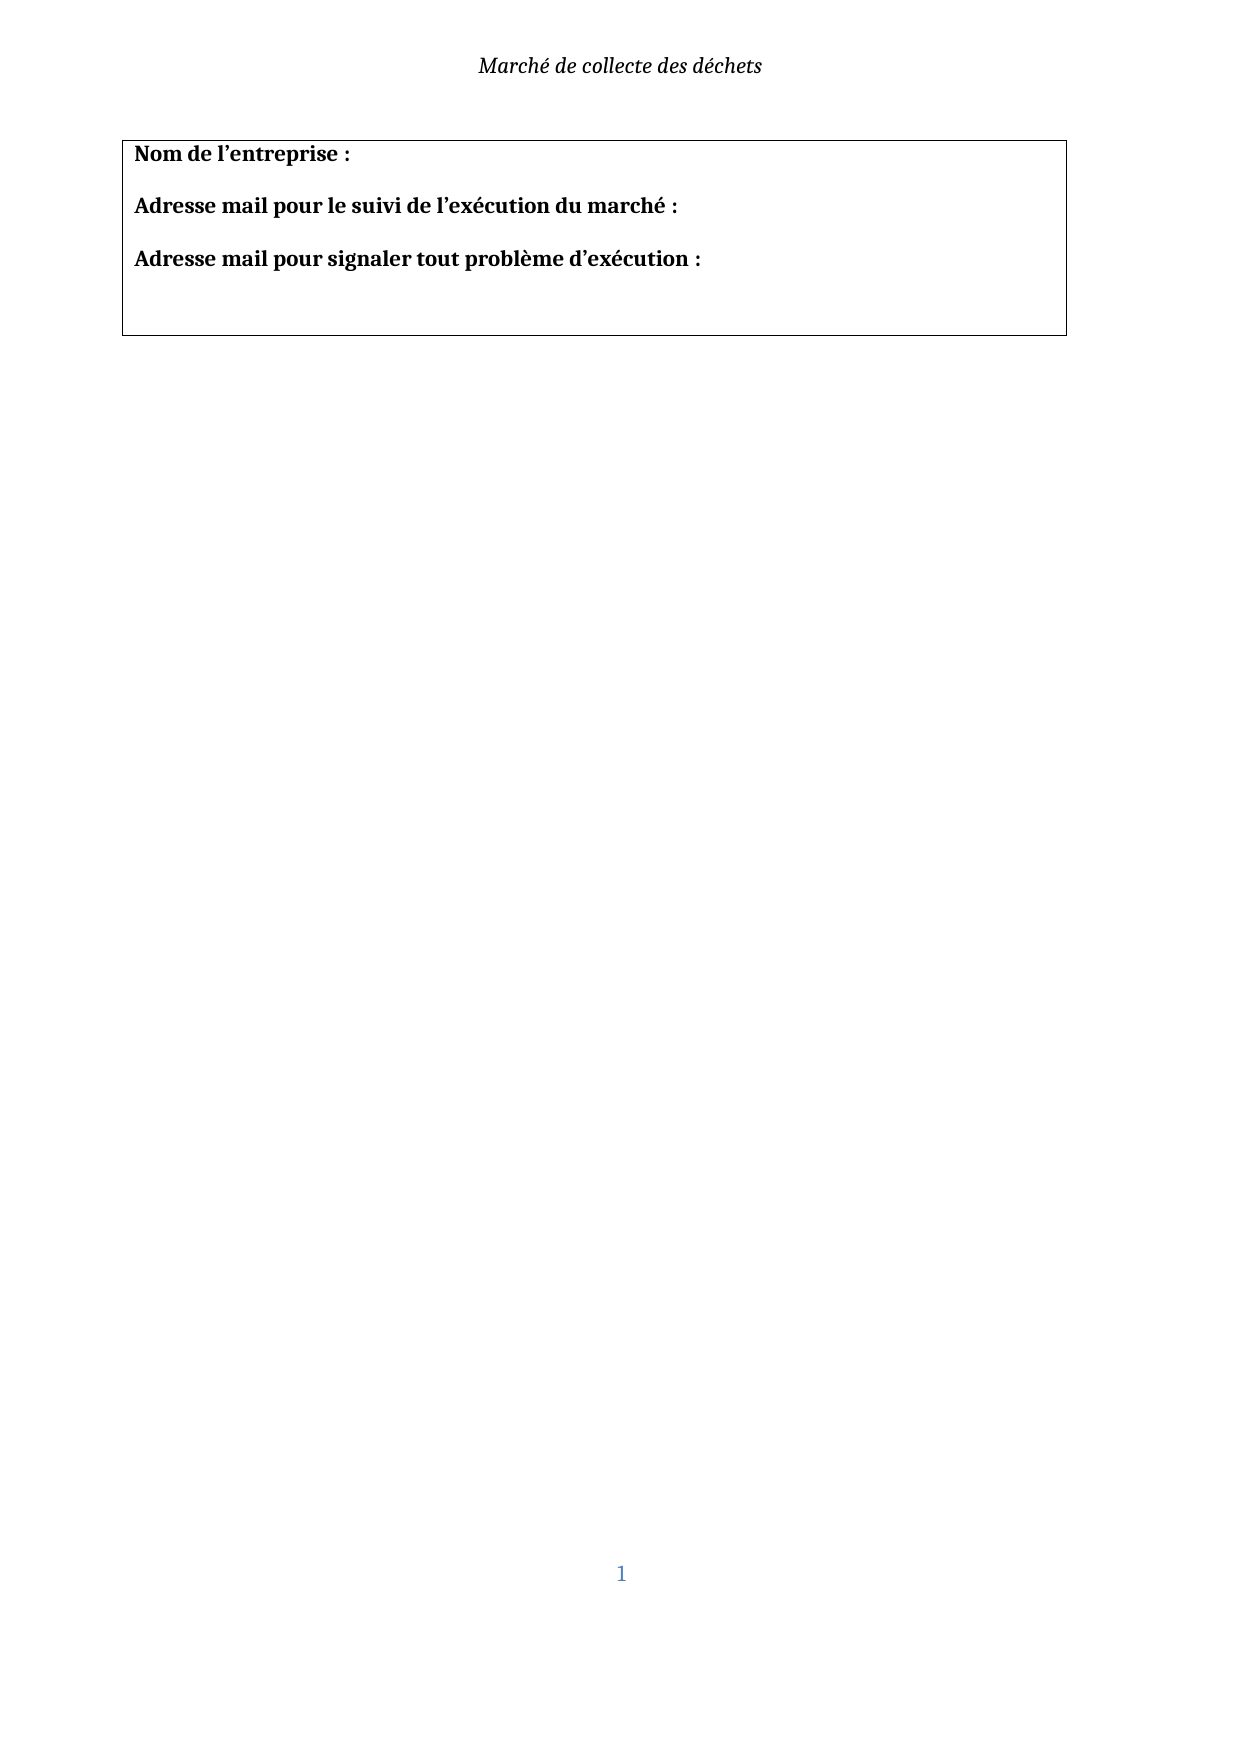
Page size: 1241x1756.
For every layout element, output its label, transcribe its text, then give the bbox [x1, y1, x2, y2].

table_header Nom de l’entreprise : Adresse mail pour le suivi de l’exécution du marché : Adresse mail pour signaler tout problème d’exécution : [123, 141, 1066, 335]
